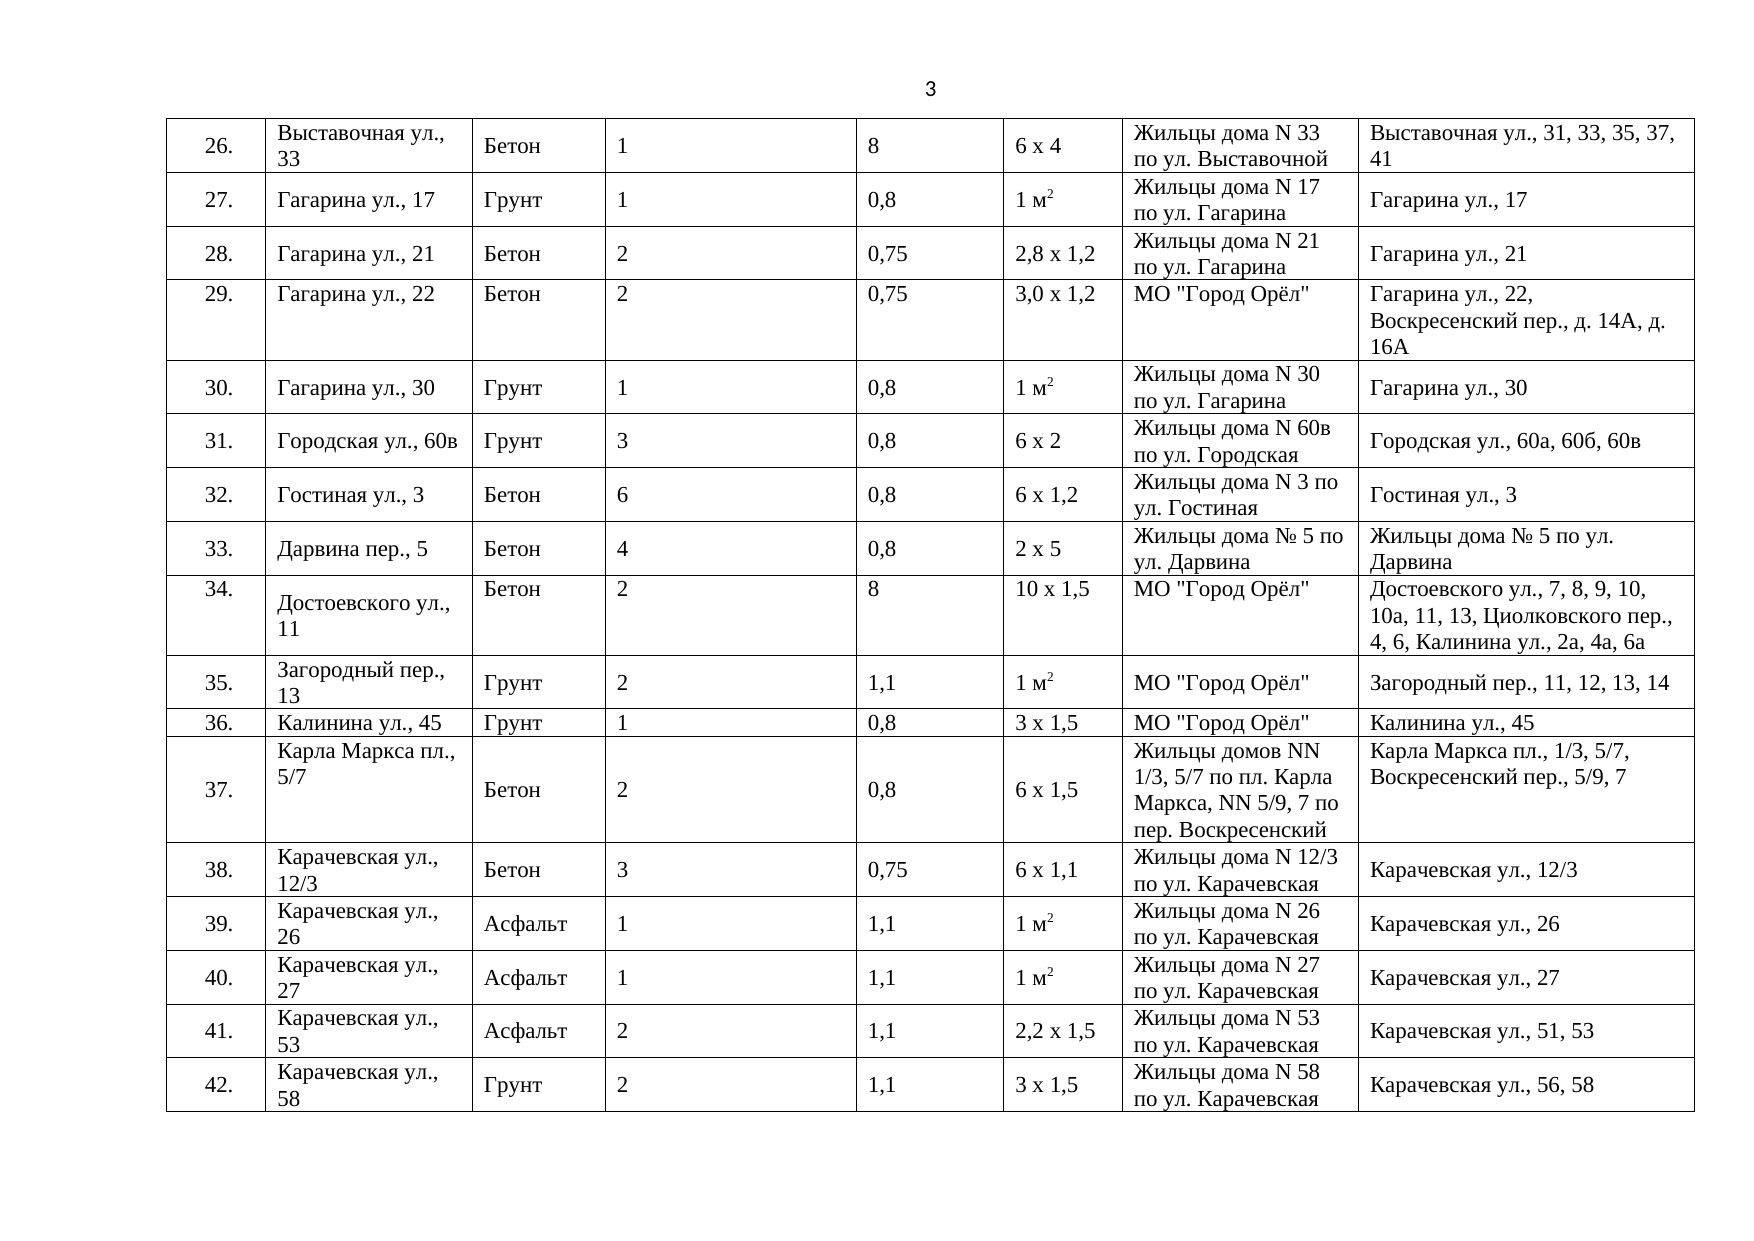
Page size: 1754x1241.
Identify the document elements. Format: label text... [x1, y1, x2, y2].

table_cell Грунт [473, 361, 605, 413]
table_cell Бетон [473, 737, 605, 842]
table_cell [167, 897, 265, 950]
table_cell Бетон [473, 119, 605, 172]
table_cell Гагарина ул., 21 [266, 227, 472, 279]
table_cell Бетон [473, 576, 605, 654]
table_cell Дарвина пер., 5 [266, 522, 472, 574]
table_cell Карла Маркса пл., 1/3, 5/7, Воскресенский пер., 5/9, 7 [1359, 737, 1694, 842]
table_cell МО "Город Орёл" [1123, 576, 1358, 654]
table_cell Карачевская ул., 56, 58 [1359, 1058, 1694, 1111]
table_cell [1004, 951, 1122, 1003]
table_cell Достоевского ул., 11 [266, 576, 472, 654]
table_cell 0,75 [857, 280, 1003, 359]
table_cell Асфальт [473, 897, 605, 950]
table_cell 6 x 1,1 [1004, 843, 1122, 896]
table_cell Карачевская ул., 26 [1359, 897, 1694, 950]
table_cell 1,1 [857, 656, 1003, 708]
table_cell Гагарина ул., 30 [1359, 361, 1694, 413]
table_cell Грунт [473, 656, 605, 708]
table_cell Гагарина ул., 30 [266, 361, 472, 413]
table_cell 1 [606, 897, 856, 950]
table_cell [167, 737, 265, 842]
table_cell Жильцы дома N 30 по ул. Гагарина [1123, 361, 1358, 413]
table_cell Бетон [473, 468, 605, 521]
table_cell 8 [857, 119, 1003, 172]
table_cell 10 x 1,5 [1004, 576, 1122, 654]
table_cell 1 [606, 709, 856, 736]
table_cell Выставочная ул., 33 [266, 119, 472, 172]
table_cell Грунт [473, 1058, 605, 1111]
table_cell 0,8 [857, 737, 1003, 842]
table_cell 2 [606, 1005, 856, 1057]
table_cell Карачевская ул., 58 [266, 1058, 472, 1111]
table_cell 2,8 x 1,2 [1004, 227, 1122, 279]
table_cell [1004, 361, 1122, 413]
table_cell Достоевского ул., 7, 8, 9, 10, 10а, 11, 13, Циолковского пер., 4, 6, Калинина ул., 2а, 4а, 6а [1359, 576, 1694, 654]
table_cell 0,8 [857, 468, 1003, 521]
table_cell 6 x 1,2 [1004, 468, 1122, 521]
table_cell 2 х 5 [1004, 522, 1122, 574]
table_cell 0,8 [857, 522, 1003, 574]
table_cell Гагарина ул., 22, Воскресенский пер., д. 14А, д. 16А [1359, 280, 1694, 359]
table_cell Гагарина ул., 22 [266, 280, 472, 359]
table_cell Жильцы дома N 17 по ул. Гагарина [1123, 173, 1358, 226]
table_cell 3 [606, 843, 856, 896]
table_cell Городская ул., 60а, 60б, 60в [1359, 414, 1694, 467]
table_cell [1004, 897, 1122, 950]
table_cell Жильцы дома N 3 по ул. Гостиная [1123, 468, 1358, 521]
table_cell Карачевская ул., 51, 53 [1359, 1005, 1694, 1057]
table_cell Гагарина ул., 17 [266, 173, 472, 226]
table_cell 6 x 4 [1004, 119, 1122, 172]
table_cell Жильцы дома N 21 по ул. Гагарина [1123, 227, 1358, 279]
table_cell Гагарина ул., 17 [1359, 173, 1694, 226]
table_cell Жильцы дома N 12/3 по ул. Карачевская [1123, 843, 1358, 896]
table_cell Калинина ул., 45 [266, 709, 472, 736]
table_cell Грунт [473, 709, 605, 736]
table_cell 0,8 [857, 709, 1003, 736]
table_cell 0,8 [857, 361, 1003, 413]
table_cell [167, 709, 265, 736]
table_cell МО "Город Орёл" [1123, 656, 1358, 708]
table_cell 3,0 x 1,2 [1004, 280, 1122, 359]
table_cell Гостиная ул., 3 [266, 468, 472, 521]
table_cell Жильцы дома N 53 по ул. Карачевская [1123, 1005, 1358, 1057]
table_cell [167, 522, 265, 574]
table_cell Калинина ул., 45 [1359, 709, 1694, 736]
table_cell 6 x 1,5 [1004, 737, 1122, 842]
table_cell Асфальт [473, 951, 605, 1003]
table_cell 8 [857, 576, 1003, 654]
table_cell 1 [606, 951, 856, 1003]
table_cell Карачевская ул., 26 [266, 897, 472, 950]
table_cell 1,1 [857, 1005, 1003, 1057]
table_cell 2 [606, 280, 856, 359]
table_cell 2 [606, 737, 856, 842]
table_cell 0,8 [857, 414, 1003, 467]
table_cell 0,75 [857, 227, 1003, 279]
table_cell 0,75 [857, 843, 1003, 896]
table_cell Жильцы дома N 26 по ул. Карачевская [1123, 897, 1358, 950]
table_cell [1004, 656, 1122, 708]
table_cell [167, 576, 265, 654]
table_cell Жильцы дома N 58 по ул. Карачевская [1123, 1058, 1358, 1111]
table_cell Карла Маркса пл., 5/7 [266, 737, 472, 842]
table_cell 1,1 [857, 1058, 1003, 1111]
table_cell Асфальт [473, 1005, 605, 1057]
table_cell 6 x 2 [1004, 414, 1122, 467]
table_cell Бетон [473, 843, 605, 896]
table_cell [167, 227, 265, 279]
table_cell 2,2 x 1,5 [1004, 1005, 1122, 1057]
table_cell 1 [606, 173, 856, 226]
table_cell МО "Город Орёл" [1123, 280, 1358, 359]
table_cell 1 [606, 119, 856, 172]
table_cell 3 [606, 414, 856, 467]
table_cell 6 [606, 468, 856, 521]
table_cell 2 [606, 656, 856, 708]
table_cell 4 [606, 522, 856, 574]
table_cell 3 x 1,5 [1004, 1058, 1122, 1111]
table_cell Карачевская ул., 27 [266, 951, 472, 1003]
table_cell Загородный пер., 11, 12, 13, 14 [1359, 656, 1694, 708]
table_cell Карачевская ул., 12/3 [266, 843, 472, 896]
table_cell Жильцы дома № 5 по ул. Дарвина [1359, 522, 1694, 574]
table_cell [167, 173, 265, 226]
table_cell Бетон [473, 280, 605, 359]
table_cell 1,1 [857, 897, 1003, 950]
table_cell Бетон [473, 522, 605, 574]
table_cell Жильцы дома N 60в по ул. Городская [1123, 414, 1358, 467]
table_cell Гостиная ул., 3 [1359, 468, 1694, 521]
table_cell Жильцы домов NN 1/3, 5/7 по пл. Карла Маркса, NN 5/9, 7 по пер. Воскресенский [1123, 737, 1358, 842]
table_cell Бетон [473, 227, 605, 279]
table_cell [167, 1005, 265, 1057]
table_cell 1 [606, 361, 856, 413]
table_cell [167, 656, 265, 708]
table_cell Карачевская ул., 53 [266, 1005, 472, 1057]
table_cell 2 [606, 1058, 856, 1111]
table_cell Грунт [473, 414, 605, 467]
table_cell Грунт [473, 173, 605, 226]
table_cell Карачевская ул., 27 [1359, 951, 1694, 1003]
table_cell [167, 1058, 265, 1111]
table_cell Жильцы дома N 27 по ул. Карачевская [1123, 951, 1358, 1003]
table_cell [167, 843, 265, 896]
table_cell [167, 951, 265, 1003]
table_cell 3 x 1,5 [1004, 709, 1122, 736]
table_cell [167, 280, 265, 359]
table_cell [1004, 173, 1122, 226]
table_cell Жильцы дома N 33 по ул. Выставочной [1123, 119, 1358, 172]
table_cell Жильцы дома № 5 по ул. Дарвина [1123, 522, 1358, 574]
table_cell 0,8 [857, 173, 1003, 226]
table_cell Карачевская ул., 12/3 [1359, 843, 1694, 896]
table_cell [167, 468, 265, 521]
table_cell МО "Город Орёл" [1123, 709, 1358, 736]
table_cell [167, 414, 265, 467]
table_cell [167, 361, 265, 413]
table_cell [167, 119, 265, 172]
table_cell 2 [606, 576, 856, 654]
table_cell 1,1 [857, 951, 1003, 1003]
table_cell Выставочная ул., 31, 33, 35, 37, 41 [1359, 119, 1694, 172]
table_cell Гагарина ул., 21 [1359, 227, 1694, 279]
table_cell Загородный пер., 13 [266, 656, 472, 708]
table_cell Городская ул., 60в [266, 414, 472, 467]
table_cell 2 [606, 227, 856, 279]
